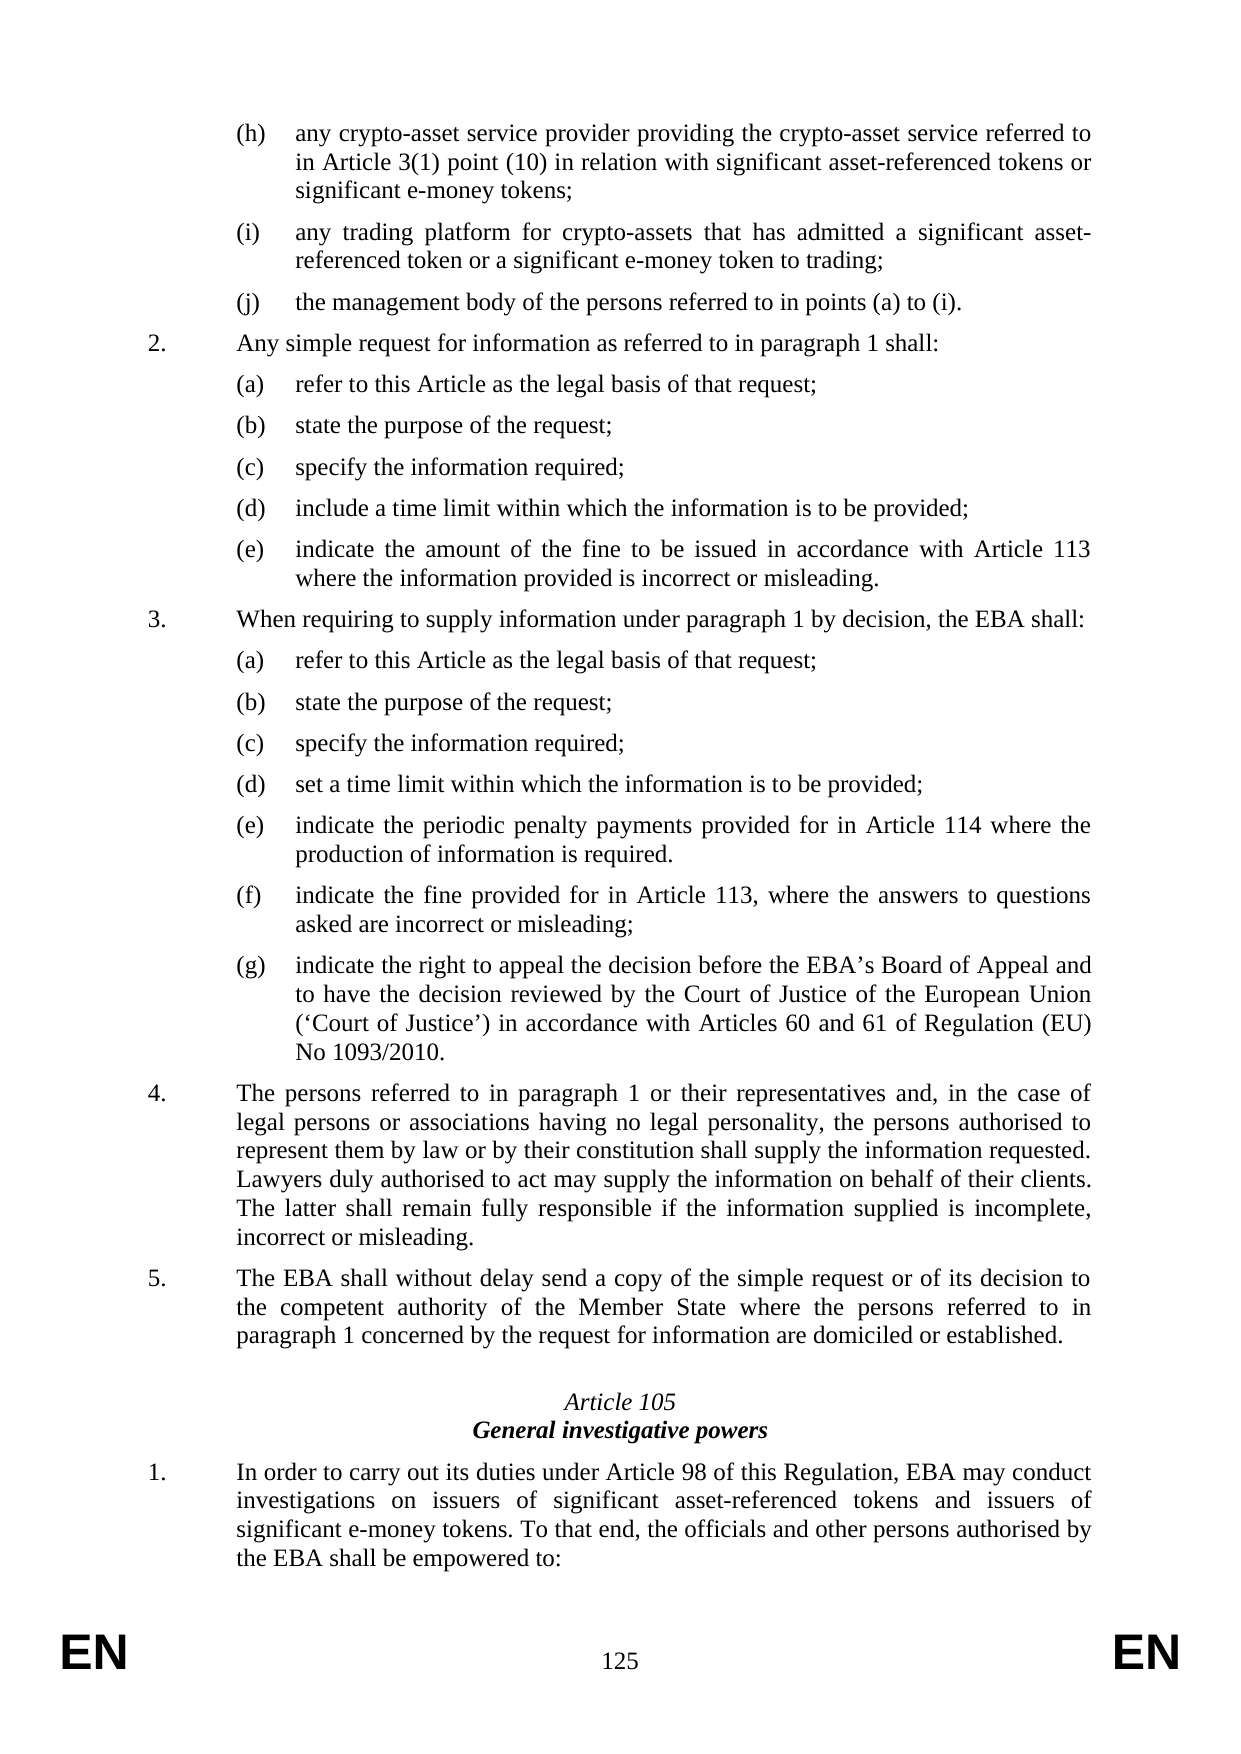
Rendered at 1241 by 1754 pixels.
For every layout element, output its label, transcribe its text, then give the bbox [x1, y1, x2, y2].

text (i) any trading platform for crypto-assets that has admitted a significant asset-referenced token or a significant e-money token to trading; [236, 217, 1093, 274]
text (f) indicate the fine provided for in Article 113, where the answers to questions asked are incorrect or misleading; [236, 881, 1093, 938]
text (c) specify the information required; [236, 452, 1093, 481]
text (g) indicate the right to appeal the decision before the EBA’s Board of Appeal and to have the decision reviewed by the Court of Justice of the European Union (‘Court of Justice’) in accordance with Articles 60 and 61 of Regulation (EU) No 1093/2010. [236, 951, 1093, 1066]
text (a) refer to this Article as the legal basis of that request; [236, 646, 1093, 674]
text 1. In order to carry out its duties under Article 98 of this Regulation, EBA may conduct investigations on issuers of significant asset-referenced tokens and issuers of significant e-money tokens. To that end, the officials and other persons authorised by the EBA shall be empowered to: [148, 1457, 1093, 1572]
text (d) include a time limit within which the information is to be provided; [236, 493, 1093, 522]
text (e) indicate the periodic penalty payments provided for in Article 114 where the production of information is required. [236, 811, 1093, 868]
text (b) state the purpose of the request; [236, 687, 1093, 716]
text 3. When requiring to supply information under paragraph 1 by decision, the EBA shall: [148, 604, 1093, 633]
text 5. The EBA shall without delay send a copy of the simple request or of its decision to the competent authority of the Member State where the persons referred to in paragraph 1 concerned by the request for information are domiciled or established. [148, 1263, 1093, 1349]
text 2. Any simple request for information as referred to in paragraph 1 shall: [148, 328, 1093, 357]
text (e) indicate the amount of the fine to be issued in accordance with Article 113 where the information provided is incorrect or misleading. [236, 534, 1093, 592]
text (c) specify the information required; [236, 728, 1093, 757]
text (j) the management body of the persons referred to in points (a) to (i). [236, 287, 1093, 316]
text (b) state the purpose of the request; [236, 411, 1093, 439]
text (d) set a time limit within which the information is to be provided; [236, 769, 1093, 798]
text 4. The persons referred to in paragraph 1 or their representatives and, in the case of legal persons or associations having no legal personality, the persons authorised to represent them by law or by their constitution shall supply the information requested. Lawyers duly authorised to act may supply the information on behalf of their clients. The latter shall remain fully responsible if the information supplied is incomplete, incorrect or misleading. [148, 1078, 1093, 1251]
text (a) refer to this Article as the legal basis of that request; [236, 369, 1093, 398]
text Article 105 General investigative powers [148, 1387, 1093, 1444]
text (h) any crypto-asset service provider providing the crypto-asset service referred to in Article 3(1) point (10) in relation with significant asset-referenced tokens or significant e-money tokens; [236, 118, 1093, 204]
